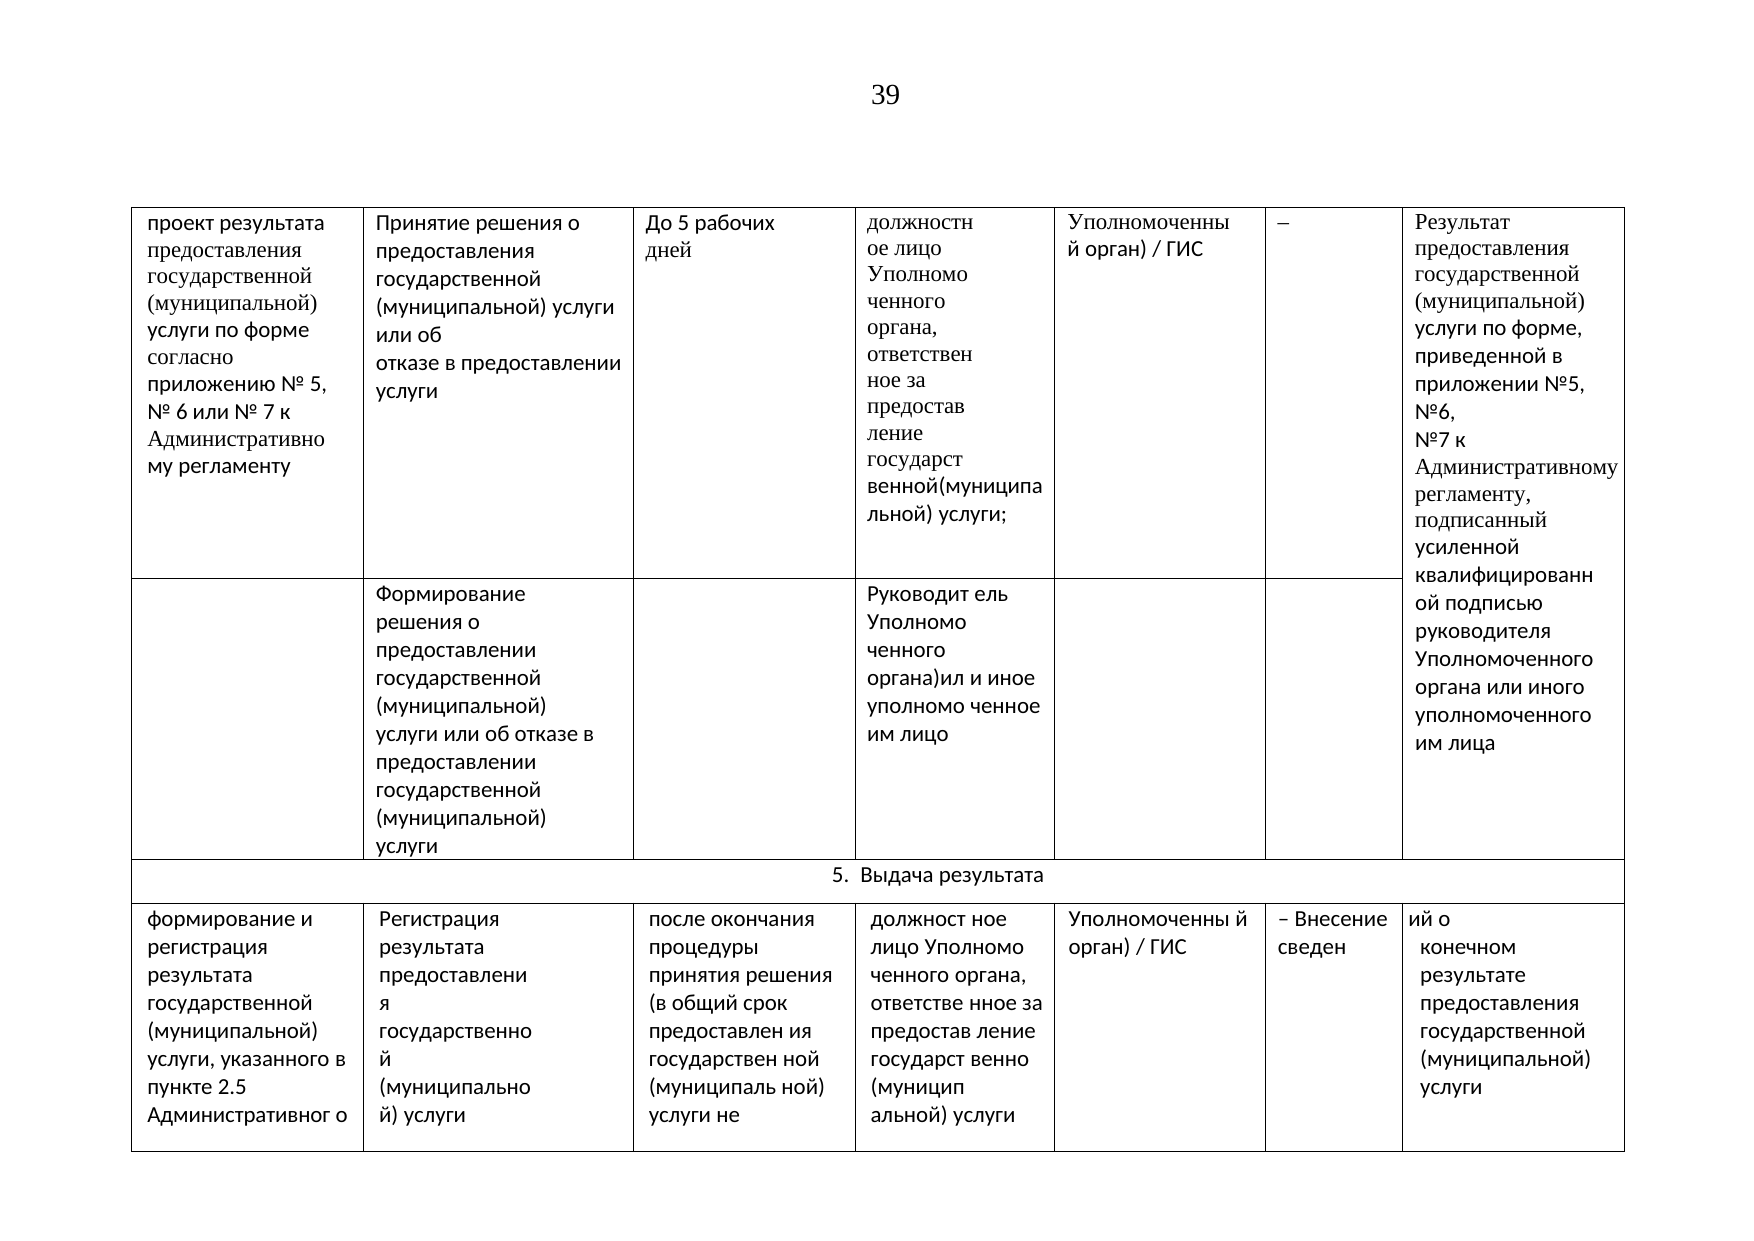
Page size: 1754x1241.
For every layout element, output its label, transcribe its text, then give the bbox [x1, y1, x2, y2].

table_cell [634, 579, 855, 859]
table_cell [1055, 579, 1265, 859]
table_cell должностн ое лицо Уполномо ченного органа, ответствен ное за предостав ление государст венной(муниципа льной) услуги; [856, 208, 1054, 578]
table_cell До 5 рабочих дней [634, 208, 855, 578]
table_cell Принятие решения о предоставления государственной (муниципальной) услуги или об отказе в предоставлении услуги [364, 208, 633, 578]
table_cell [856, 904, 1054, 1151]
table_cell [132, 904, 363, 1151]
table_cell Руководит ель Уполномо ченного органа)ил и иное уполномо ченное им лицо [856, 579, 1054, 859]
table_cell проект результата предоставления государственной (муниципальной) услуги по форме согласно приложению № 5, № 6 или № 7 к Административно му регламенту [132, 208, 363, 578]
table_cell – Внесение сведен [1266, 904, 1402, 1151]
table_cell – [1266, 208, 1402, 578]
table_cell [634, 904, 855, 1151]
table_cell [132, 579, 363, 859]
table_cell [364, 904, 633, 1151]
table_cell Результат предоставления государственной (муниципальной) услуги по форме, приведенной в приложении №5, №6, №7 к Административному регламенту, подписанный усиленной квалифицированной подписью руководителя Уполномоченного органа или иного уполномоченного им лица [1403, 208, 1624, 859]
table_cell [1266, 579, 1402, 859]
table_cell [1403, 904, 1624, 1151]
table_cell 5. Выдача результата [132, 860, 1624, 903]
table_cell Формирование решения о предоставлении государственной (муниципальной) услуги или об отказе в предоставлении государственной (муниципальной) услуги [364, 579, 633, 859]
table_cell Уполномоченны й орган) / ГИС [1055, 208, 1265, 578]
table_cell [1055, 904, 1265, 1151]
